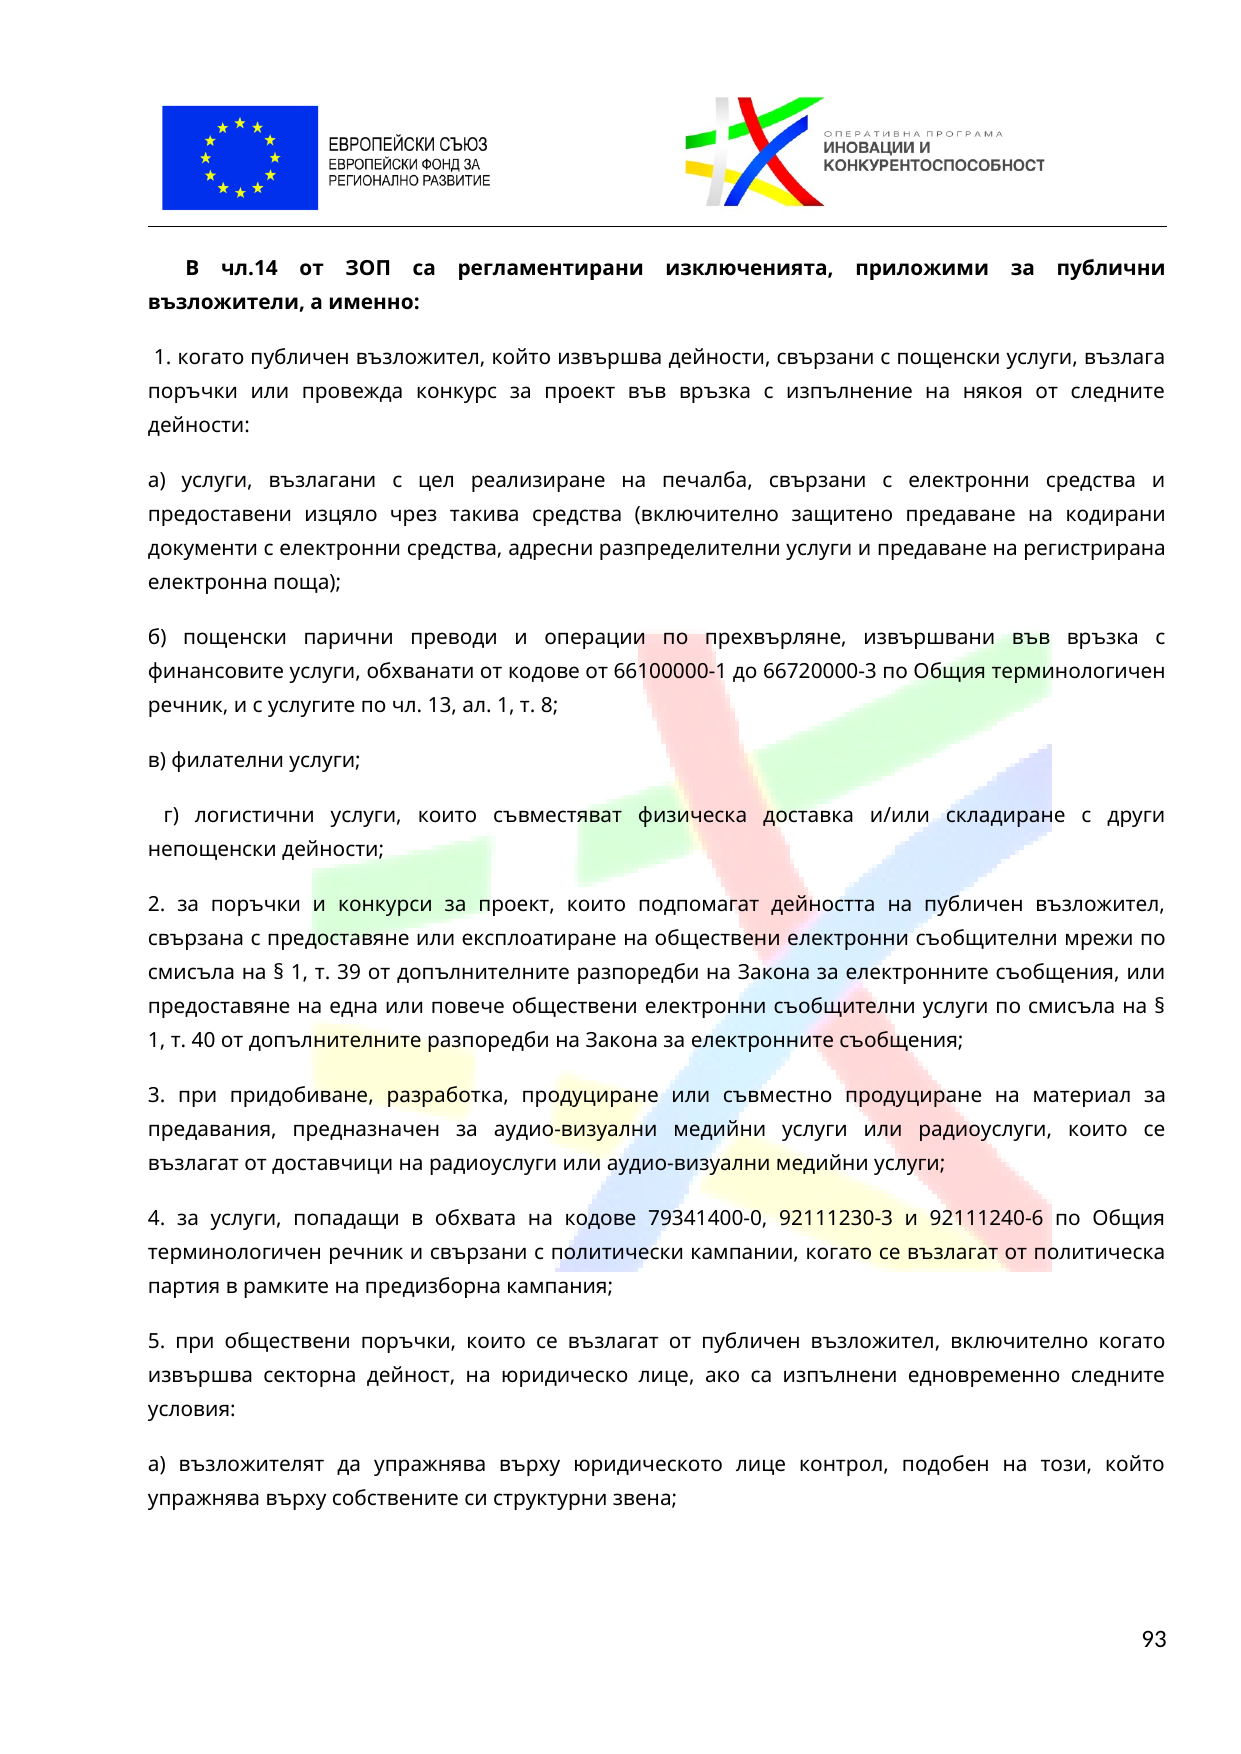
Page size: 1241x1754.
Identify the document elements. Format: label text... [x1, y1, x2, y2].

text 2. за поръчки и конкурси за проект, които подпомагат дейността на публичен възложител, свързана с предоставяне или експлоатиране на обществени електронни съобщителни мрежи по смисъла на § 1, т. 39 от допълнителните разпоредби на Закона за електронните съобщения, или предоставяне на една или повече обществени електронни съобщителни услуги по смисъла на § 1, т. 40 от допълнителните разпоредби на Закона за електронните съобщения; [148, 889, 1167, 1054]
text В чл.14 от ЗОП са регламентирани изключенията, приложими за публични възложители, а именно: [148, 253, 1167, 316]
picture [659, 73, 1045, 224]
text в) филателни услуги; [148, 745, 1167, 773]
text 5. при обществени поръчки, които се възлагат от публичен възложител, включително когато извършва секторна дейност, на юридическо лице, ако са изпълнени едновременно следните условия: [148, 1326, 1167, 1423]
picture [147, 95, 519, 224]
text г) логистични услуги, които съвместяват физическа доставка и/или складиране с други непощенски дейности; [148, 800, 1167, 862]
text а) услуги, възлагани с цел реализиране на печалба, свързани с електронни средства и предоставени изцяло чрез такива средства (включително защитено предаване на кодирани документи с електронни средства, адресни разпределителни услуги и предаване на регистрирана електронна поща); [148, 465, 1167, 596]
text б) пощенски парични преводи и операции по прехвърляне, извършвани във връзка с финансовите услуги, обхванати от кодове от 66100000-1 до 66720000-3 по Общия терминологичен речник, и с услугите по чл. 13, ал. 1, т. 8; [148, 622, 1167, 719]
text 3. при придобиване, разработка, продуциране или съвместно продуциране на материал за предавания, предназначен за аудио-визуални медийни услуги или радиоуслуги, които се възлагат от доставчици на радиоуслуги или аудио-визуални медийни услуги; [148, 1080, 1167, 1177]
text 1. когато публичен възложител, който извършва дейности, свързани с пощенски услуги, възлага поръчки или провежда конкурс за проект във връзка с изпълнение на някоя от следните дейности: [148, 342, 1167, 438]
text 4. за услуги, попадащи в обхвата на кодове 79341400-0, 92111230-3 и 92111240-6 по Общия терминологичен речник и свързани с политически кампании, когато се възлагат от политическа партия в рамките на предизборна кампания; [148, 1203, 1167, 1300]
text а) възложителят да упражнява върху юридическото лице контрол, подобен на този, който упражнява върху собствените си структурни звена; [148, 1449, 1167, 1512]
